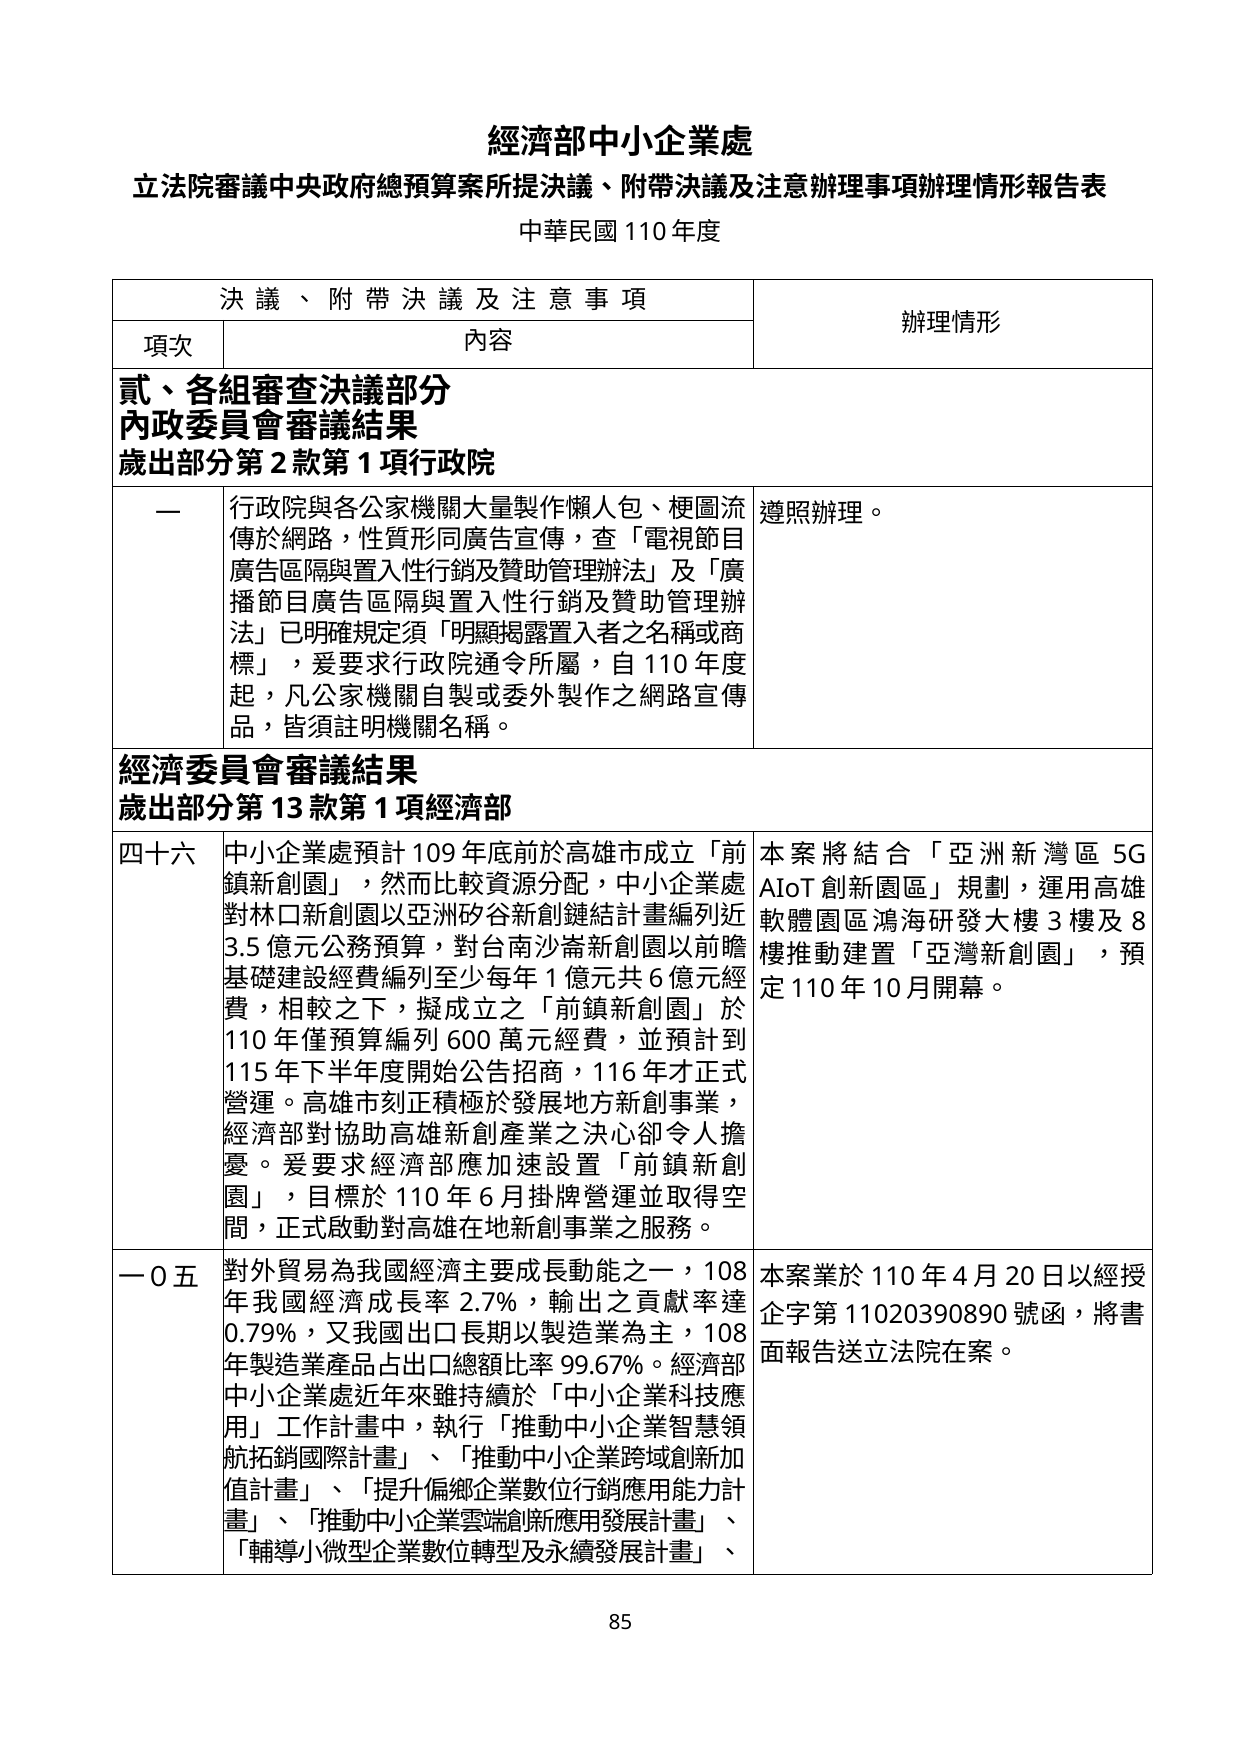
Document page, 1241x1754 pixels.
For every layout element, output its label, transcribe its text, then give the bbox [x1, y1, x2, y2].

table_cell 行政院與各公家機關大量製作懶人包、梗圖流傳於網路，性質形同廣告宣傳，查「電視節目廣告區隔與置入性行銷及贊助管理辦法」及「廣播節目廣告區隔與置入性行銷及贊助管理辦法」已明確規定須「明顯揭露置入者之名稱或商標」，爰要求行政院通令所屬，自110年度起，凡公家機關自製或委外製作之網路宣傳品，皆須註明機關名稱。 [224, 487, 753, 748]
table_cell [754, 1250, 1152, 1574]
table_cell 項次 [113, 321, 223, 368]
table_header 決議、附帶決議及注意事項 [113, 280, 753, 320]
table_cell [224, 1250, 753, 1574]
table_cell 遵照辦理。 [754, 487, 1152, 748]
table_cell 一０五 [113, 1250, 223, 1574]
table_header 辦理情形 [754, 280, 1152, 368]
table_cell 貳、各組審查決議部分 內政委員會審議結果 歲出部分第2款第1項行政院 [113, 369, 1152, 486]
table_cell 中小企業處預計109年底前於高雄市成立「前鎮新創園」，然而比較資源分配，中小企業處對林口新創園以亞洲矽谷新創鏈結計畫編列近3.5億元公務預算，對台南沙崙新創園以前瞻基礎建設經費編列至少每年1億元共6億元經費，相較之下，擬成立之「前鎮新創園」於110年僅預算編列600萬元經費，並預計到115年下半年度開始公告招商，116年才正式營運。高雄市刻正積極於發展地方新創事業，經濟部對協助高雄新創產業之決心卻令人擔憂。爰要求經濟部應加速設置「前鎮新創園」，目標於110年6月掛牌營運並取得空間，正式啟動對高雄在地新創事業之服務。 [224, 832, 753, 1249]
table_cell 一 [113, 487, 223, 748]
table_cell 四十六 [113, 832, 223, 1249]
table_cell 內容 [224, 321, 753, 368]
table_cell 本案將結合「亞洲新灣區5G AIoT創新園區」規劃，運用高雄軟體園區鴻海研發大樓3樓及8樓推動建置「亞灣新創園」，預定110年10月開幕。 [754, 832, 1152, 1249]
table_cell 經濟委員會審議結果 歲出部分第13款第1項經濟部 [113, 749, 1152, 831]
